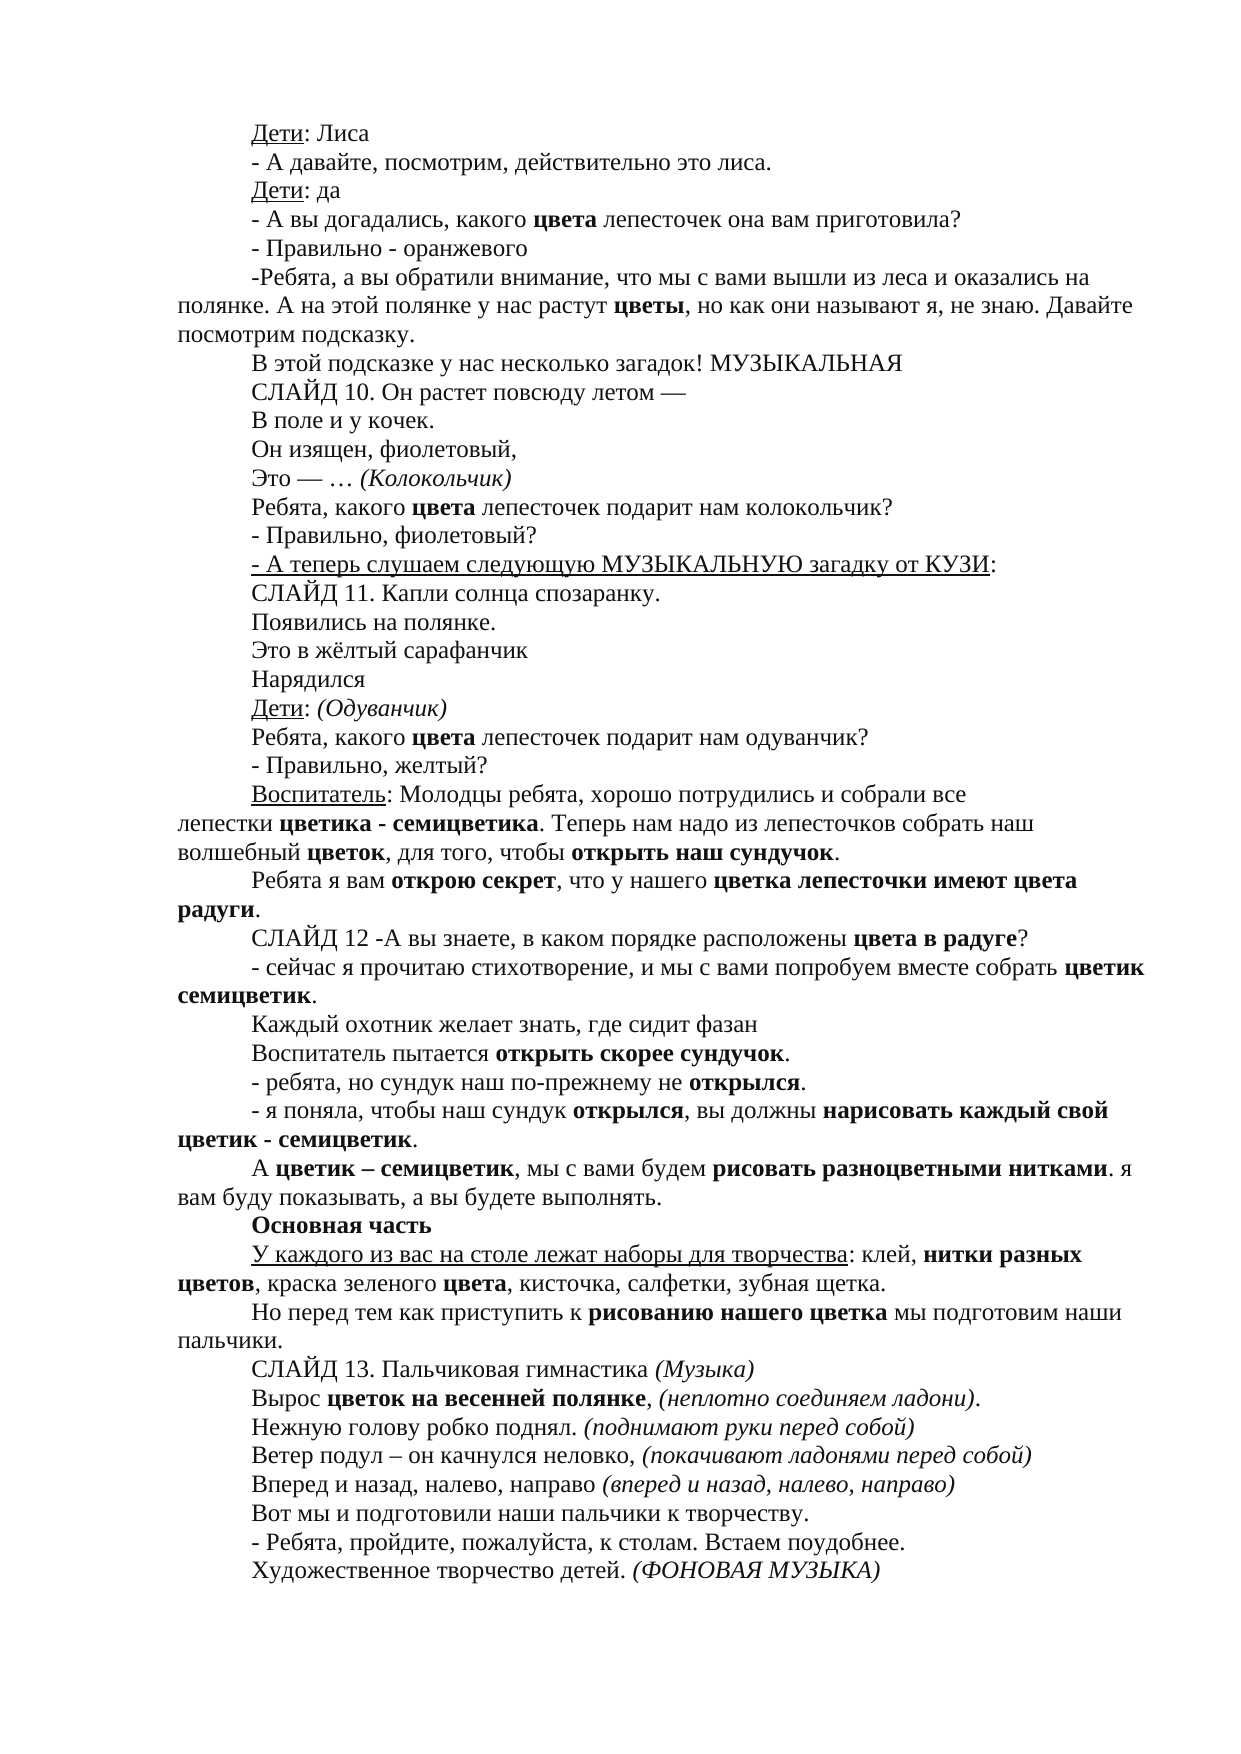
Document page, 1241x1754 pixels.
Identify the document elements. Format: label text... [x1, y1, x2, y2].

text Нарядился [177, 664, 1152, 693]
text Вырос цветок на весенней полянке, (неплотно соединяем ладони). [177, 1383, 1152, 1412]
text - Правильно, желтый? [177, 751, 1152, 779]
text Вот мы и подготовили наши пальчики к творчеству. [177, 1498, 1152, 1527]
text Ребята я вам открою секрет, что у нашего цветка лепесточки имеют цвета радуги. [177, 866, 1152, 923]
text Но перед тем как приступить к рисованию нашего цветка мы подготовим наши пальчики. [177, 1297, 1152, 1354]
text Это — … (Колокольчик) [177, 463, 1152, 492]
text В этой подсказке у нас несколько загадок! МУЗЫКАЛЬНАЯ [177, 348, 1152, 377]
text А цветик – семицветик, мы с вами будем рисовать разноцветными нитками. я вам буду показывать, а вы будете выполнять. [177, 1153, 1152, 1211]
text Появились на полянке. [177, 607, 1152, 636]
text Ветер подул – он качнулся неловко, (покачивают ладонями перед собой) [177, 1441, 1152, 1469]
text Это в жёлтый сарафанчик [177, 636, 1152, 664]
text В поле и у кочек. [177, 406, 1152, 434]
text Он изящен, фиолетовый, [177, 434, 1152, 463]
text Вперед и назад, налево, направо (вперед и назад, налево, направо) [177, 1469, 1152, 1498]
text СЛАЙД 10. Он растет повсюду летом — [177, 377, 1152, 406]
text Каждый охотник желает знать, где сидит фазан [177, 1009, 1152, 1038]
text - А вы догадались, какого цвета лепесточек она вам приготовила? [177, 204, 1152, 233]
text Воспитатель пытается открыть скорее сундучок. [177, 1038, 1152, 1067]
text СЛАЙД 11. Капли солнца спозаранку. [177, 578, 1152, 607]
text - сейчас я прочитаю стихотворение, и мы с вами попробуем вместе собрать цветик семицветик. [177, 952, 1152, 1009]
text - ребята, но сундук наш по-прежнему не открылся. [177, 1067, 1152, 1096]
text - А давайте, посмотрим, действительно это лиса. [177, 147, 1152, 176]
text - Правильно - оранжевого [177, 233, 1152, 262]
text - Ребята, пройдите, пожалуйста, к столам. Встаем поудобнее. [177, 1527, 1152, 1556]
text Основная часть [177, 1211, 1152, 1239]
text Воспитатель: Молодцы ребята, хорошо потрудились и собрали все лепестки цветика - семицветика. Теперь нам надо из лепесточков собрать наш волшебный цветок, для того, чтобы открыть наш сундучок. [177, 779, 1152, 866]
text Дети: да [177, 176, 1152, 204]
text СЛАЙД 13. Пальчиковая гимнастика (Музыка) [177, 1354, 1152, 1383]
text - я поняла, чтобы наш сундук открылся, вы должны нарисовать каждый свой цветик - семицветик. [177, 1096, 1152, 1153]
text Нежную голову робко поднял. (поднимают руки перед собой) [177, 1412, 1152, 1441]
text Дети: (Одуванчик) [177, 693, 1152, 722]
text - А теперь слушаем следующую МУЗЫКАЛЬНУЮ загадку от КУЗИ: [177, 549, 1152, 578]
text Ребята, какого цвета лепесточек подарит нам колокольчик? [177, 492, 1152, 521]
text - Правильно, фиолетовый? [177, 521, 1152, 549]
text СЛАЙД 12 -А вы знаете, в каком порядке расположены цвета в радуге? [177, 923, 1152, 952]
text -Ребята, а вы обратили внимание, что мы с вами вышли из леса и оказались на полянке. А на этой полянке у нас растут цветы, но как они называют я, не знаю. Давайте посмотрим подсказку. [177, 262, 1152, 348]
text Дети: Лиса [177, 118, 1152, 147]
text У каждого из вас на столе лежат наборы для творчества: клей, нитки разных цветов, краска зеленого цвета, кисточка, салфетки, зубная щетка. [177, 1239, 1152, 1297]
text Ребята, какого цвета лепесточек подарит нам одуванчик? [177, 722, 1152, 751]
text Художественное творчество детей. (ФОНОВАЯ МУЗЫКА) [177, 1556, 1152, 1584]
